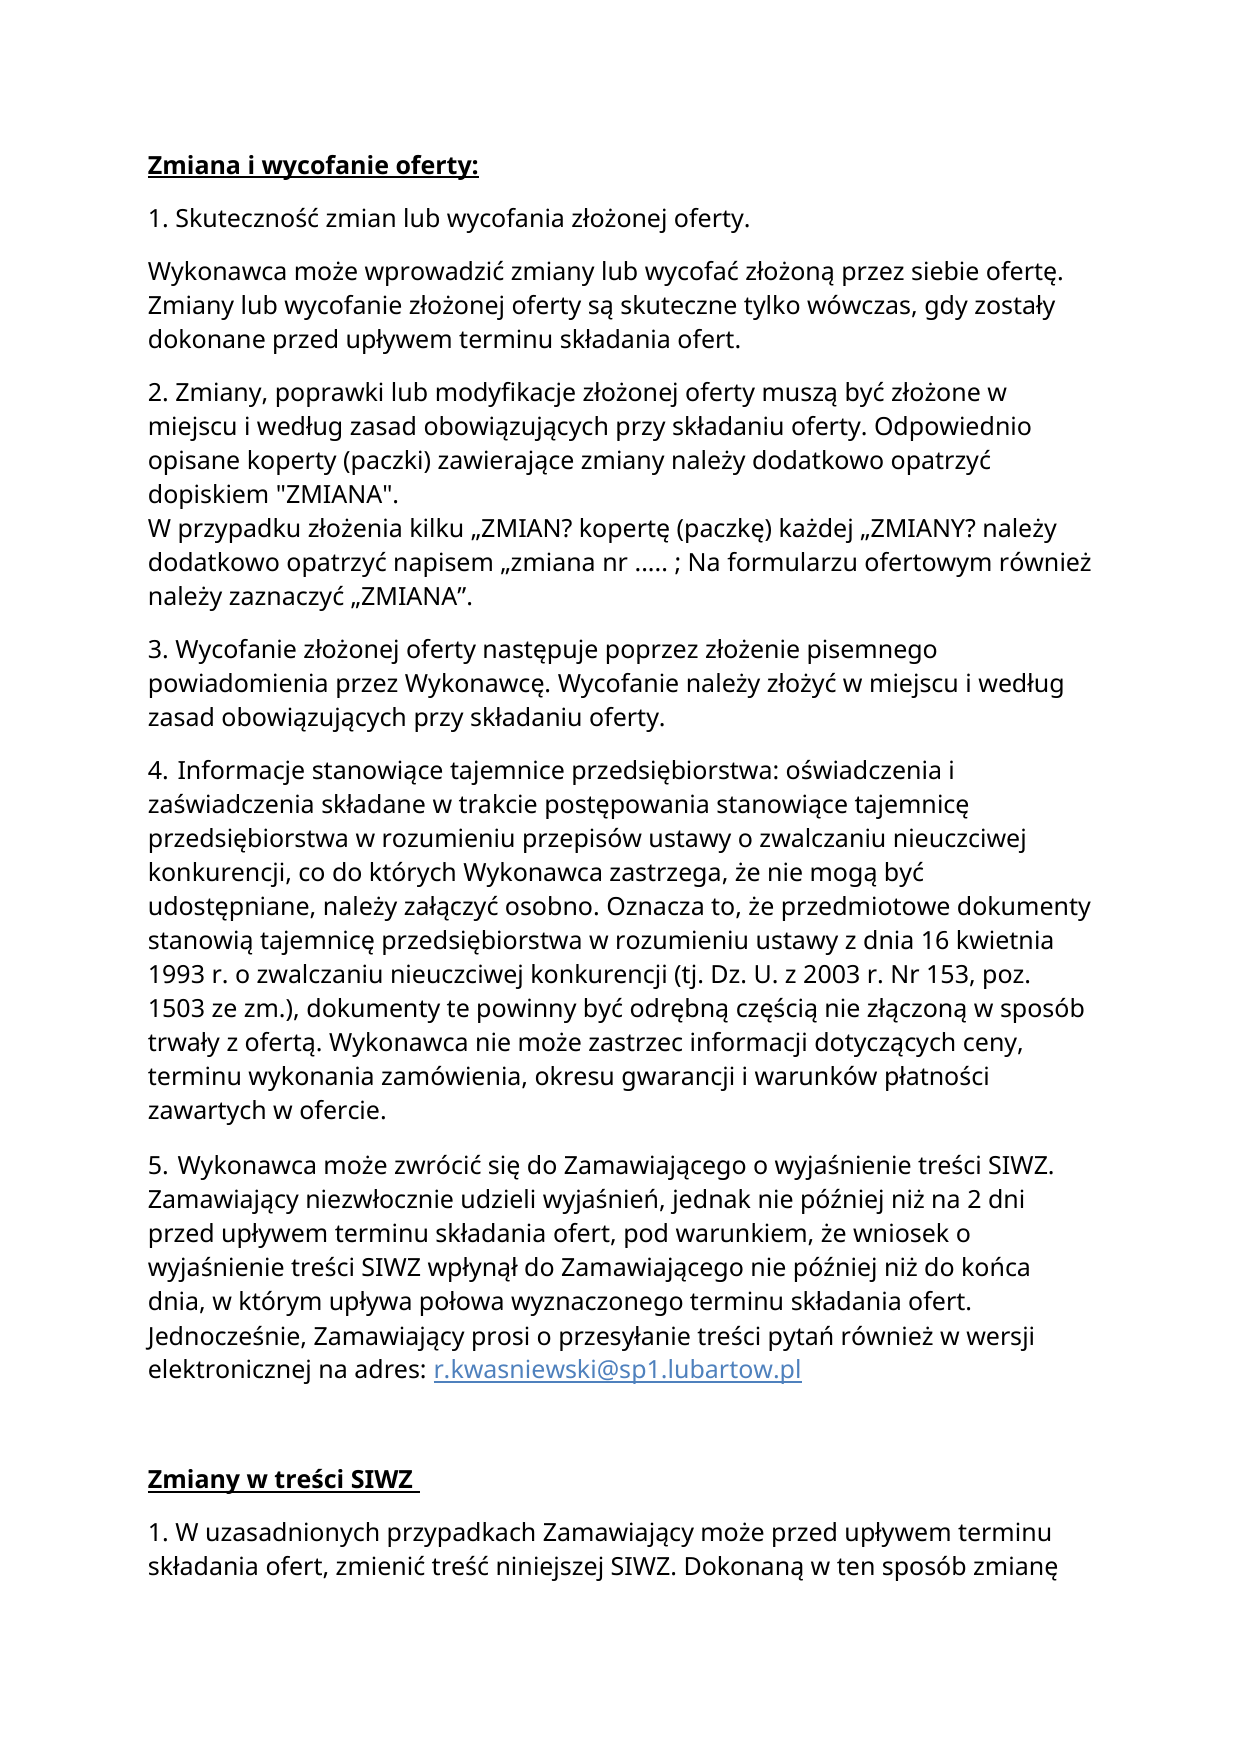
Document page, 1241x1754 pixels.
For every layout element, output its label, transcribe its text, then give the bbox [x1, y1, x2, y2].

text Wykonawca może wprowadzić zmiany lub wycofać złożoną przez siebie ofertę. Zmiany lub wycofanie złożonej oferty są skuteczne tylko wówczas, gdy zostały dokonane przed upływem terminu składania ofert. [148, 253, 1093, 355]
list Informacje stanowiące tajemnice przedsiębiorstwa: oświadczenia i zaświadczenia składane w trakcie postępowania stanowiące tajemnicę przedsiębiorstwa w rozumieniu przepisów ustawy o zwalczaniu nieuczciwej konkurencji, co do których Wykonawca zastrzega, że nie mogą być udostępniane, należy załączyć osobno. Oznacza to, że przedmiotowe dokumenty stanowią tajemnicę przedsiębiorstwa w rozumieniu ustawy z dnia 16 kwietnia 1993 r. o zwalczaniu nieuczciwej konkurencji (tj. Dz. U. z 2003 r. Nr 153, poz. 1503 ze zm.), dokumenty te powinny być odrębną częścią nie złączoną w sposób trwały z ofertą. Wykonawca nie może zastrzec informacji dotyczących ceny, terminu wykonania zamówienia, okresu gwarancji i warunków płatności zawartych w ofercie. [148, 752, 1093, 1127]
text Zmiany w treści SIWZ [148, 1462, 1093, 1496]
list Wykonawca może zwrócić się do Zamawiającego o wyjaśnienie treści SIWZ. Zamawiający niezwłocznie udzieli wyjaśnień, jednak nie później niż na 2 dni przed upływem terminu składania ofert, pod warunkiem, że wniosek o wyjaśnienie treści SIWZ wpłynął do Zamawiającego nie później niż do końca dnia, w którym upływa połowa wyznaczonego terminu składania ofert. Jednocześnie, Zamawiający prosi o przesyłanie treści pytań również w wersji elektronicznej na adres: r.kwasniewski@sp1.lubartow.pl [148, 1148, 1093, 1386]
text 1. Skuteczność zmian lub wycofania złożonej oferty. [148, 200, 1093, 234]
text Zmiana i wycofanie oferty: [148, 148, 1093, 182]
text 3. Wycofanie złożonej oferty następuje poprzez złożenie pisemnego powiadomienia przez Wykonawcę. Wycofanie należy złożyć w miejscu i według zasad obowiązujących przy składaniu oferty. [148, 631, 1093, 733]
text 2. Zmiany, poprawki lub modyfikacje złożonej oferty muszą być złożone w miejscu i według zasad obowiązujących przy składaniu oferty. Odpowiednio opisane koperty (paczki) zawierające zmiany należy dodatkowo opatrzyć dopiskiem "ZMIANA". W przypadku złożenia kilku „ZMIAN? kopertę (paczkę) każdej „ZMIANY? należy dodatkowo opatrzyć napisem „zmiana nr ..... ; Na formularzu ofertowym również należy zaznaczyć „ZMIANA”. [148, 374, 1093, 613]
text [148, 1515, 1093, 1583]
